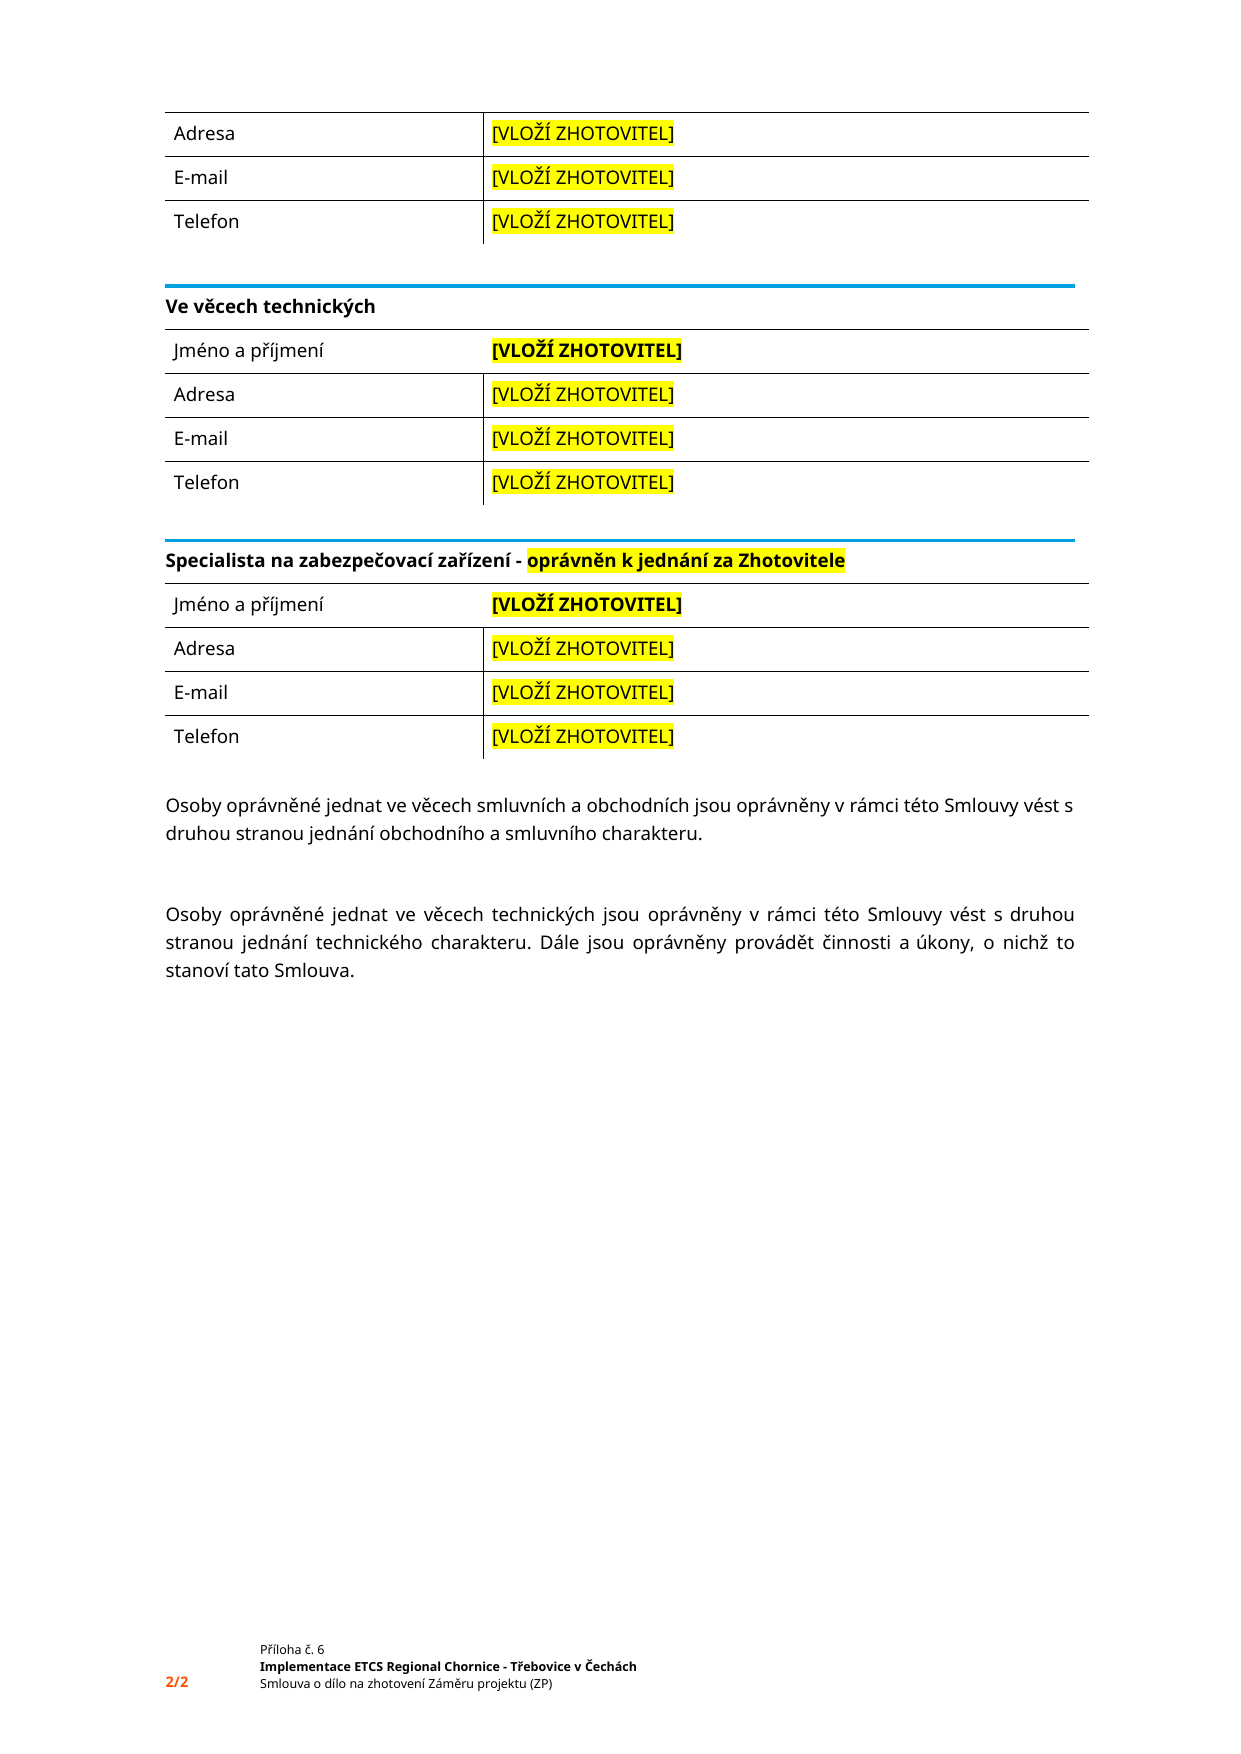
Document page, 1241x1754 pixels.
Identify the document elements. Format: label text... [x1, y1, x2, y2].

table_cell E-mail [165, 672, 483, 715]
table_cell [VLOŽÍ ZHOTOVITEL] [484, 716, 1089, 759]
table_header [VLOŽÍ ZHOTOVITEL] [484, 330, 1089, 373]
table_cell [VLOŽÍ ZHOTOVITEL] [484, 201, 1089, 244]
table_cell Adresa [165, 374, 483, 417]
table_cell Adresa [165, 113, 483, 156]
table_cell E-mail [165, 157, 483, 200]
table_cell [VLOŽÍ ZHOTOVITEL] [484, 628, 1089, 671]
table_cell E-mail [165, 418, 483, 461]
table_cell Telefon [165, 716, 483, 759]
text Osoby oprávněné jednat ve věcech technických jsou oprávněny v rámci této Smlouvy vést s druhou stranou jednání technického charakteru. Dále jsou oprávněny provádět činnosti a úkony, o nichž to stanoví tato Smlouva. [165, 902, 1075, 983]
table_cell [VLOŽÍ ZHOTOVITEL] [484, 418, 1089, 461]
table_header Jméno a příjmení [165, 584, 484, 627]
table_cell Adresa [165, 628, 483, 671]
table_cell [VLOŽÍ ZHOTOVITEL] [484, 462, 1089, 504]
text Osoby oprávněné jednat ve věcech smluvních a obchodních jsou oprávněny v rámci této Smlouvy vést s druhou stranou jednání obchodního a smluvního charakteru. [165, 793, 1075, 846]
table_cell [VLOŽÍ ZHOTOVITEL] [484, 157, 1089, 200]
text Specialista na zabezpečovací zařízení - oprávněn k jednání za Zhotovitele [165, 542, 1075, 573]
table_cell Telefon [165, 462, 483, 504]
table_cell [VLOŽÍ ZHOTOVITEL] [484, 672, 1089, 715]
table_cell [VLOŽÍ ZHOTOVITEL] [484, 374, 1089, 417]
table_cell [VLOŽÍ ZHOTOVITEL] [484, 113, 1089, 156]
table_header Jméno a příjmení [165, 330, 484, 373]
table_cell Telefon [165, 201, 483, 244]
table_header [VLOŽÍ ZHOTOVITEL] [484, 584, 1089, 627]
text Ve věcech technických [165, 288, 1075, 319]
